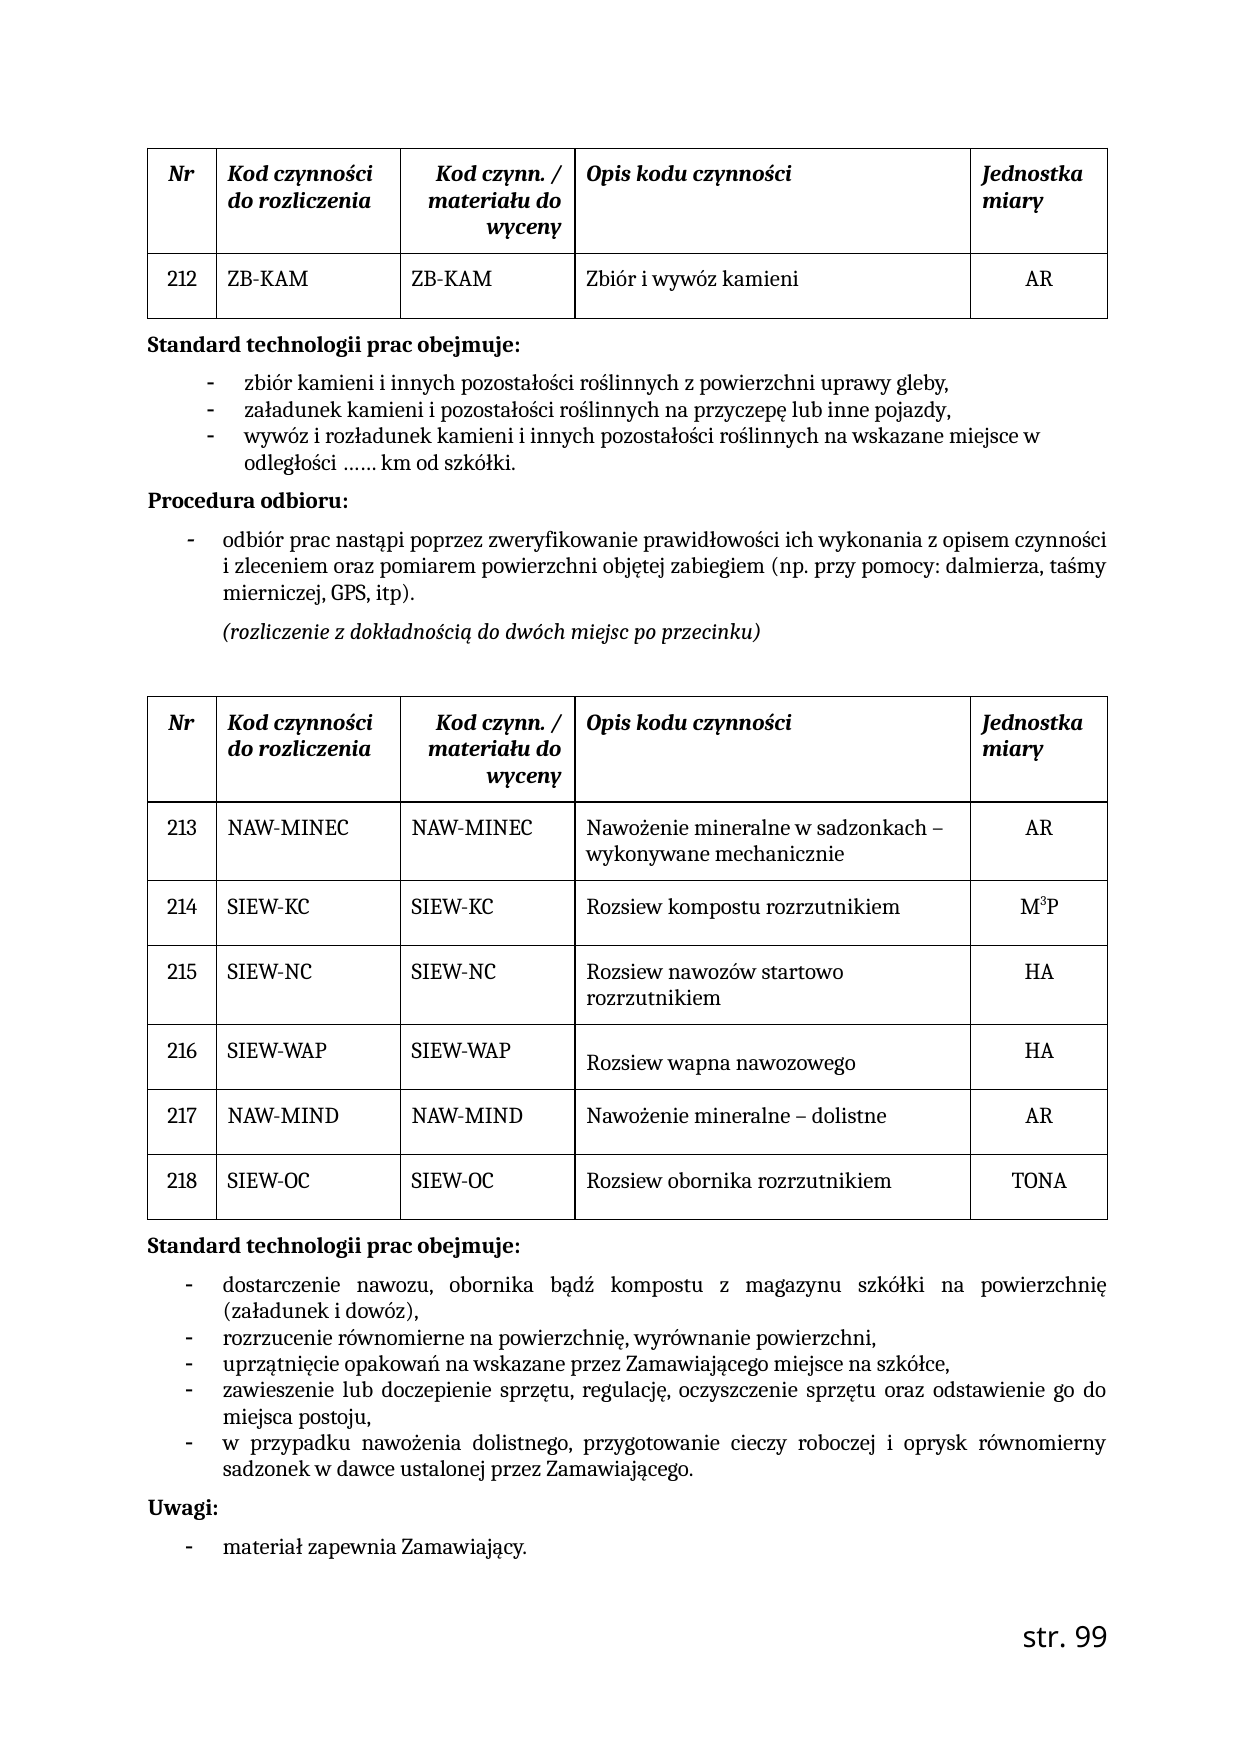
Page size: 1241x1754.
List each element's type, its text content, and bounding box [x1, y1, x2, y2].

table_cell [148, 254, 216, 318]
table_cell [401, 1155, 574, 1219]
list zawieszenie lub doczepienie sprzętu, regulację, oczyszczenie sprzętu oraz odstawienie go do miejsca postoju, [185, 1377, 1107, 1430]
list materiał zapewnia Zamawiający. [185, 1534, 1107, 1560]
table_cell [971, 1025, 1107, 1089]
list w przypadku nawożenia dolistnego, przygotowanie cieczy roboczej i oprysk równomierny sadzonek w dawce ustalonej przez Zamawiającego. [185, 1430, 1107, 1482]
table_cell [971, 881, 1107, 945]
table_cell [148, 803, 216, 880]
text Procedura odbioru: [148, 488, 1107, 514]
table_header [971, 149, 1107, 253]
list zbiór kamieni i innych pozostałości roślinnych z powierzchni uprawy gleby, [207, 370, 1107, 397]
text (rozliczenie z dokładnością do dwóch miejsc po przecinku) [148, 618, 1107, 645]
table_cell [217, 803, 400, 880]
text Standard technologii prac obejmuje: [148, 331, 1107, 358]
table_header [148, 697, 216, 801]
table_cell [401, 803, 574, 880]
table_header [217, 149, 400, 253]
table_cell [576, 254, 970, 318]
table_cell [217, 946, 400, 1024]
text Uwagi: [148, 1495, 1107, 1521]
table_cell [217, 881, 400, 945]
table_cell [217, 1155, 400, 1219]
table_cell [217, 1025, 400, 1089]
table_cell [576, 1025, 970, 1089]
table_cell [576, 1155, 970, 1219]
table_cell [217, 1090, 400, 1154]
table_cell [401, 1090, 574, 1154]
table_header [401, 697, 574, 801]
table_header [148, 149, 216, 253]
list załadunek kamieni i pozostałości roślinnych na przyczepę lub inne pojazdy, [207, 397, 1107, 423]
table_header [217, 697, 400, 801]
text Standard technologii prac obejmuje: [148, 1233, 1107, 1259]
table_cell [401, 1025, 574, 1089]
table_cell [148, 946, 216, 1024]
list odbiór prac nastąpi poprzez zweryfikowanie prawidłowości ich wykonania z opisem czynności i zleceniem oraz pomiarem powierzchni objętej zabiegiem (np. przy pomocy: dalmierza, taśmy mierniczej, GPS, itp). [185, 527, 1107, 606]
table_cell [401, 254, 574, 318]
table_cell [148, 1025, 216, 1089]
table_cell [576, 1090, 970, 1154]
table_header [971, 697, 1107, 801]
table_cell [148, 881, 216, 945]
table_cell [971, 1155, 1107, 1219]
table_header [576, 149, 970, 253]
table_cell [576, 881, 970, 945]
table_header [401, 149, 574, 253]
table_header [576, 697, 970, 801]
list uprzątnięcie opakowań na wskazane przez Zamawiającego miejsce na szkółce, [185, 1351, 1107, 1377]
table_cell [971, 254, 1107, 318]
list wywóz i rozładunek kamieni i innych pozostałości roślinnych na wskazane miejsce w odległości …… km od szkółki. [207, 423, 1107, 476]
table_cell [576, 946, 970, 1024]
list rozrzucenie równomierne na powierzchnię, wyrównanie powierzchni, [185, 1324, 1107, 1351]
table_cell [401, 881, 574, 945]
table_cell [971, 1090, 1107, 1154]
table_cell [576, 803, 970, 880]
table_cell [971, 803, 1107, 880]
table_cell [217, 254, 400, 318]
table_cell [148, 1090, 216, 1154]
list dostarczenie nawozu, obornika bądź kompostu z magazynu szkółki na powierzchnię (załadunek i dowóz), [185, 1272, 1107, 1324]
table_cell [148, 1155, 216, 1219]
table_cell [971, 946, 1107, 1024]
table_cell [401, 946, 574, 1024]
